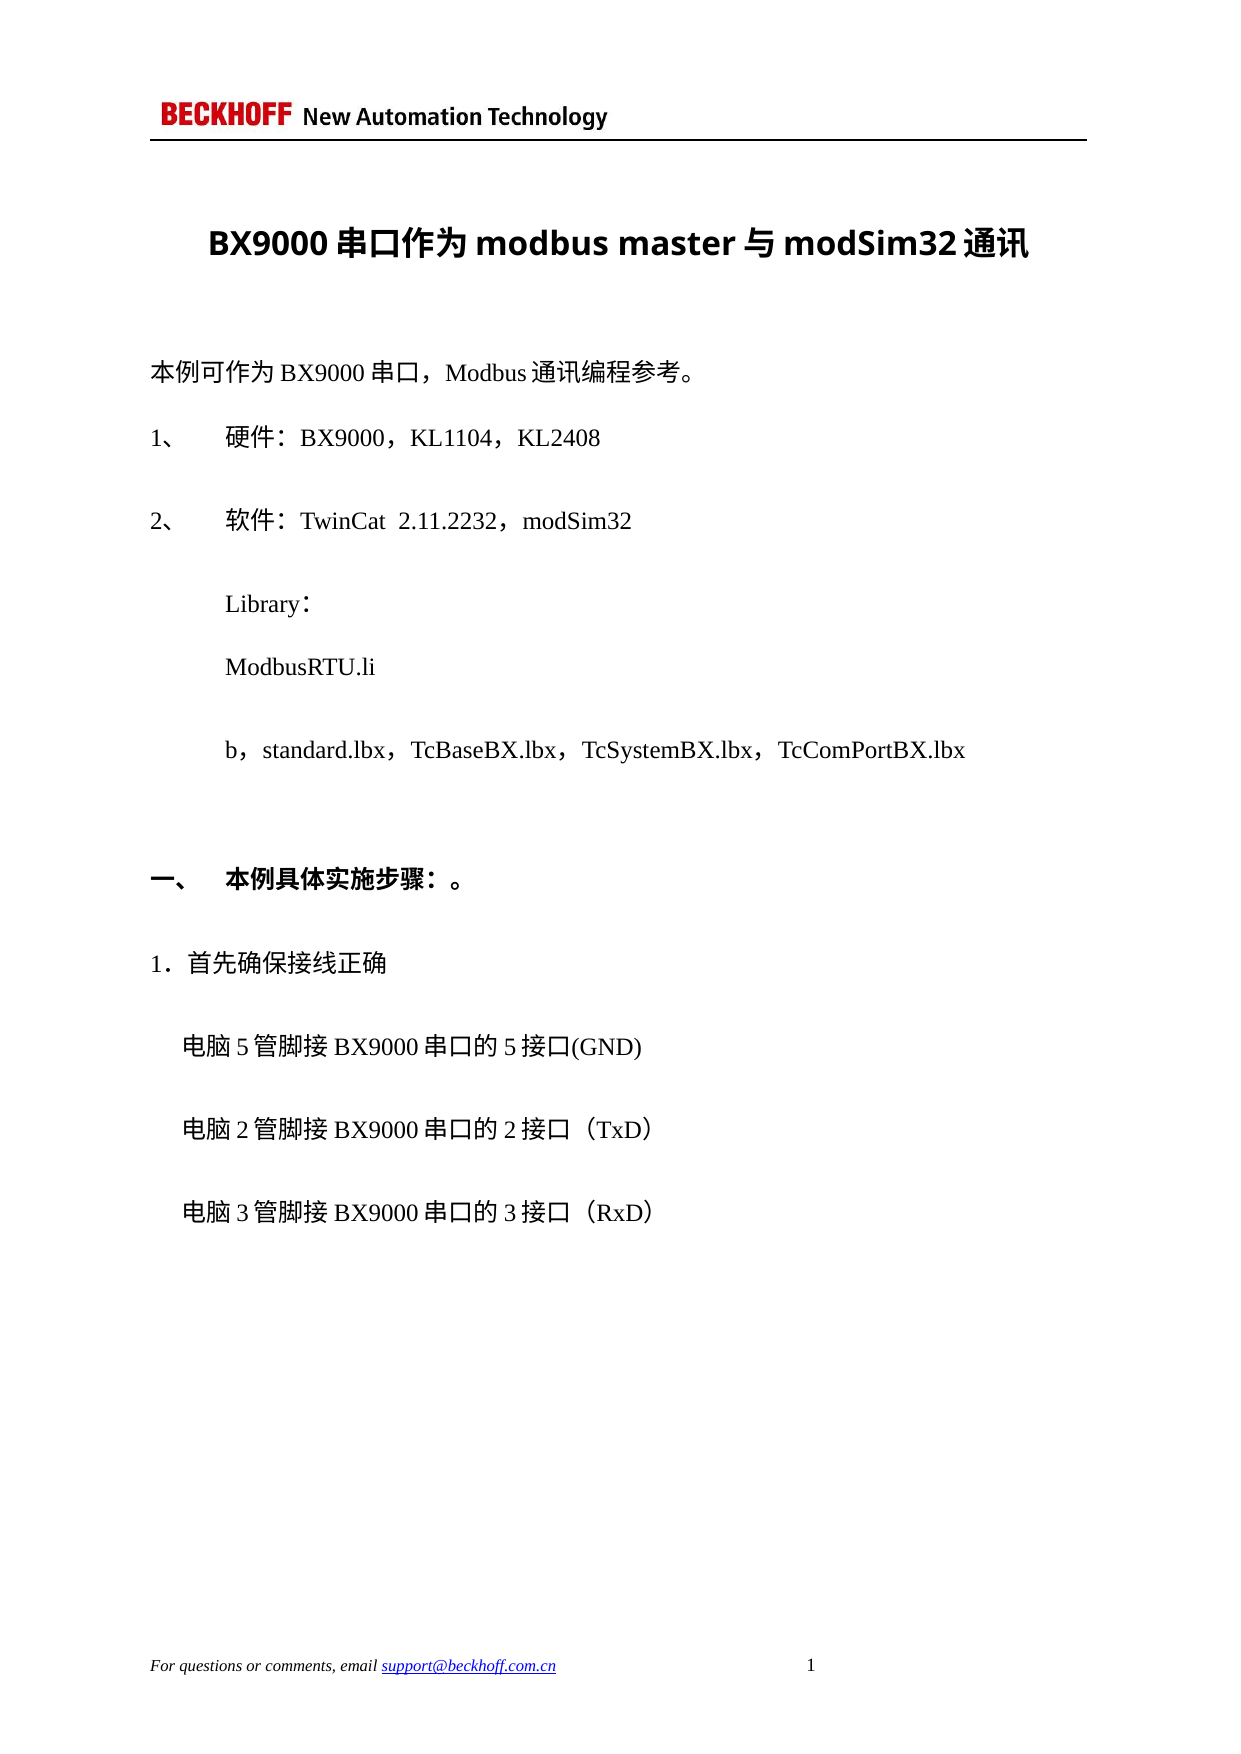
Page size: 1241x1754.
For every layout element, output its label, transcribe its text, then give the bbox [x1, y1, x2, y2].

text 电脑3管脚接BX9000串口的3接口（RxD） [181, 1178, 1087, 1243]
list 软件：TwinCat 2.11.2232，modSim32 [150, 486, 1087, 551]
picture [150, 89, 619, 139]
text 本例可作为BX9000串口，Modbus通讯编程参考。 [150, 338, 1087, 403]
text 电脑2管脚接BX9000串口的2接口（TxD） [181, 1095, 1087, 1160]
list 硬件：BX9000，KL1104，KL2408 [150, 403, 1087, 468]
list 本例具体实施步骤：。 [150, 846, 1087, 911]
text BX9000串口作为modbus master与modSim32通讯 [150, 208, 1087, 273]
text Library： ModbusRTU.lib，standard.lbx，TcBaseBX.lbx，TcSystemBX.lbx，TcComPortBX.lbx [225, 569, 1087, 781]
text 1．首先确保接线正确 [150, 929, 1087, 994]
text 电脑5管脚接BX9000串口的5接口(GND) [181, 1012, 1087, 1077]
